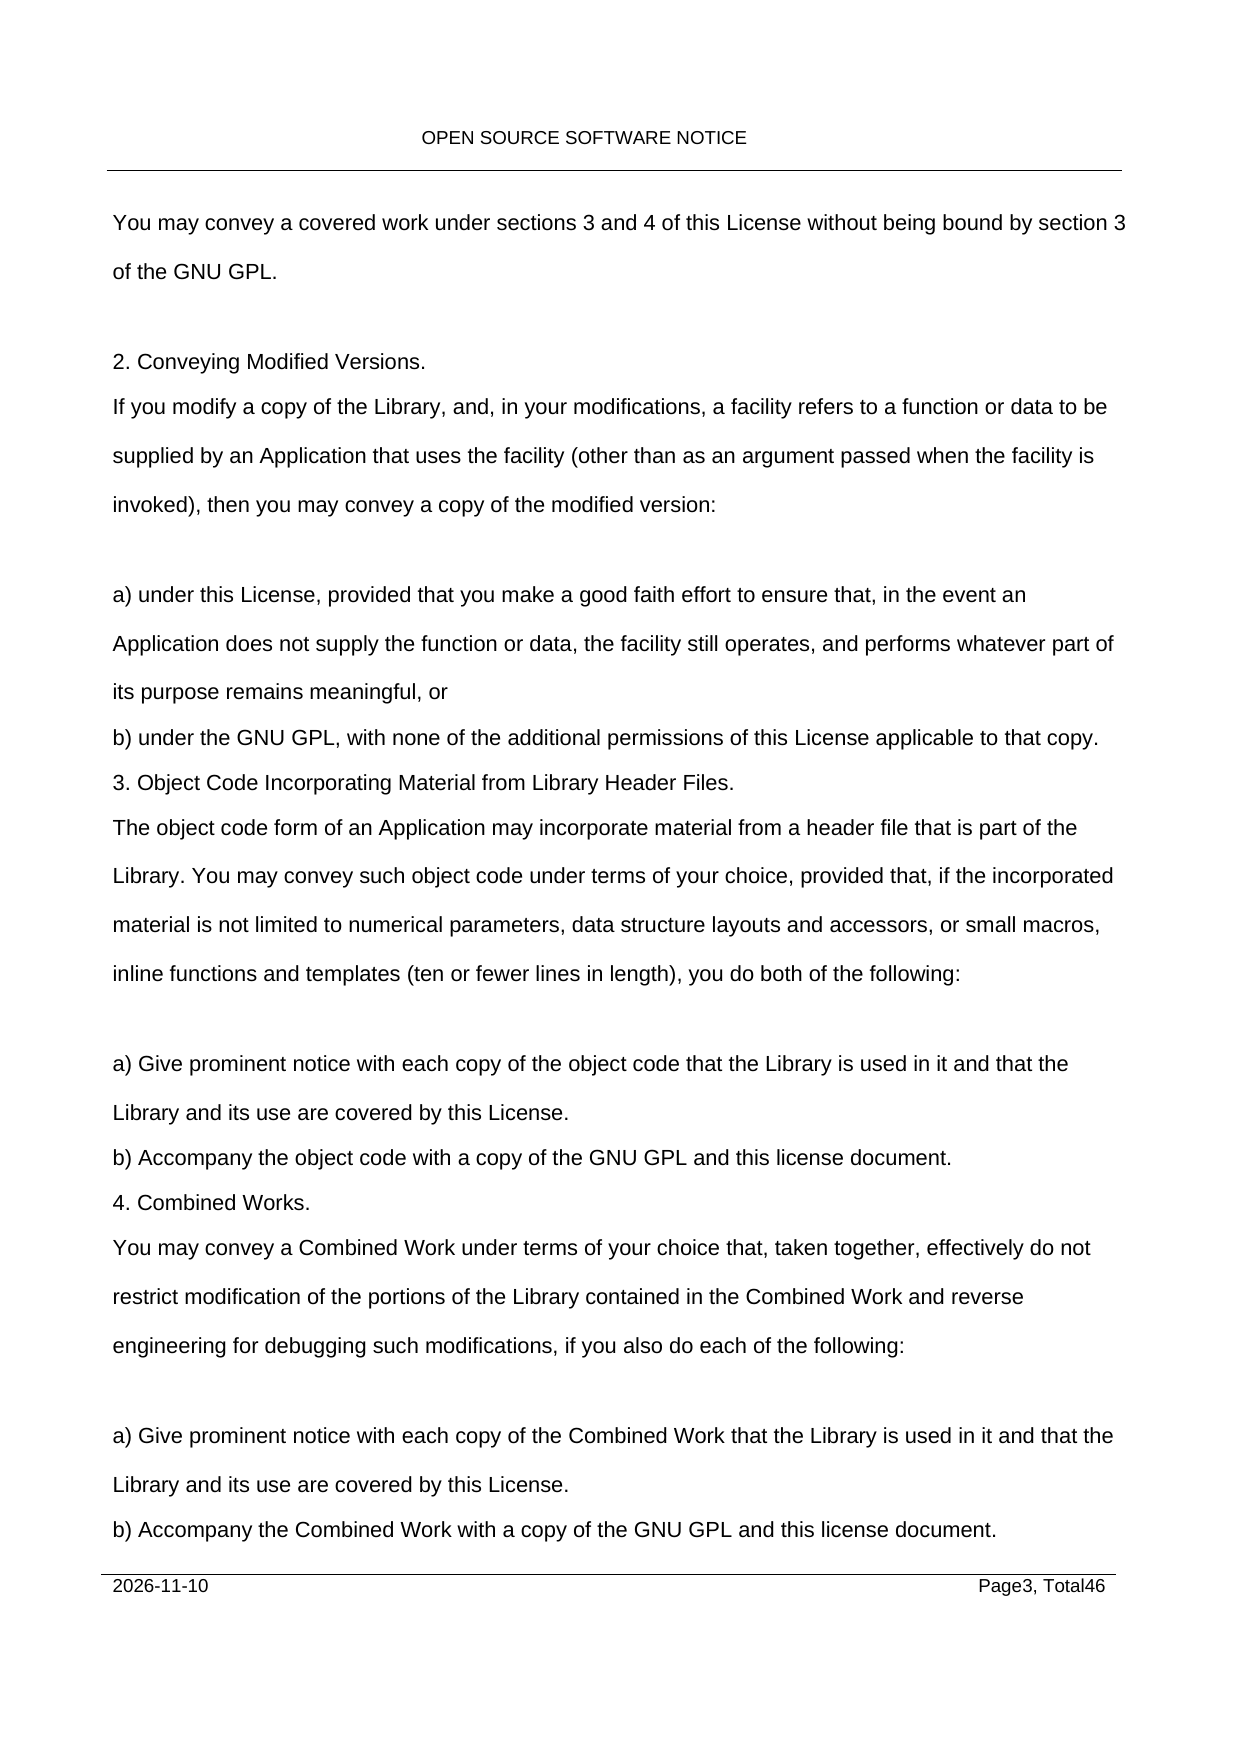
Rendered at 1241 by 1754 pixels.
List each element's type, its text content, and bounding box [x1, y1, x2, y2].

text 4. Combined Works. [112, 1186, 1128, 1219]
text a) Give prominent notice with each copy of the Combined Work that the Library is used in it and that the Library and its use are covered by this License. [112, 1419, 1128, 1500]
text b) under the GNU GPL, with none of the additional permissions of this License applicable to that copy. [112, 721, 1128, 753]
text The object code form of an Application may incorporate material from a header file that is part of the Library. You may convey such object code under terms of your choice, provided that, if the incorporated material is not limited to numerical parameters, data structure layouts and accessors, or small macros, inline functions and templates (ten or fewer lines in length), you do both of the following: [112, 811, 1128, 990]
text You may convey a covered work under sections 3 and 4 of this License without being bound by section 3 of the GNU GPL. [112, 206, 1128, 288]
text If you modify a copy of the Library, and, in your modifications, a facility refers to a function or data to be supplied by an Application that uses the facility (other than as an argument passed when the facility is invoked), then you may convey a copy of the modified version: [112, 390, 1128, 520]
text b) Accompany the object code with a copy of the GNU GPL and this license document. [112, 1141, 1128, 1174]
text b) Accompany the Combined Work with a copy of the GNU GPL and this license document. [112, 1513, 1128, 1546]
text You may convey a Combined Work under terms of your choice that, taken together, effectively do not restrict modification of the portions of the Library contained in the Combined Work and reverse engineering for debugging such modifications, if you also do each of the following: [112, 1231, 1128, 1361]
text 3. Object Code Incorporating Material from Library Header Files. [112, 766, 1128, 798]
text 2. Conveying Modified Versions. [112, 345, 1128, 378]
text a) Give prominent notice with each copy of the object code that the Library is used in it and that the Library and its use are covered by this License. [112, 1047, 1128, 1129]
text a) under this License, provided that you make a good faith effort to ensure that, in the event an Application does not supply the function or data, the facility still operates, and performs whatever part of its purpose remains meaningful, or [112, 578, 1128, 708]
